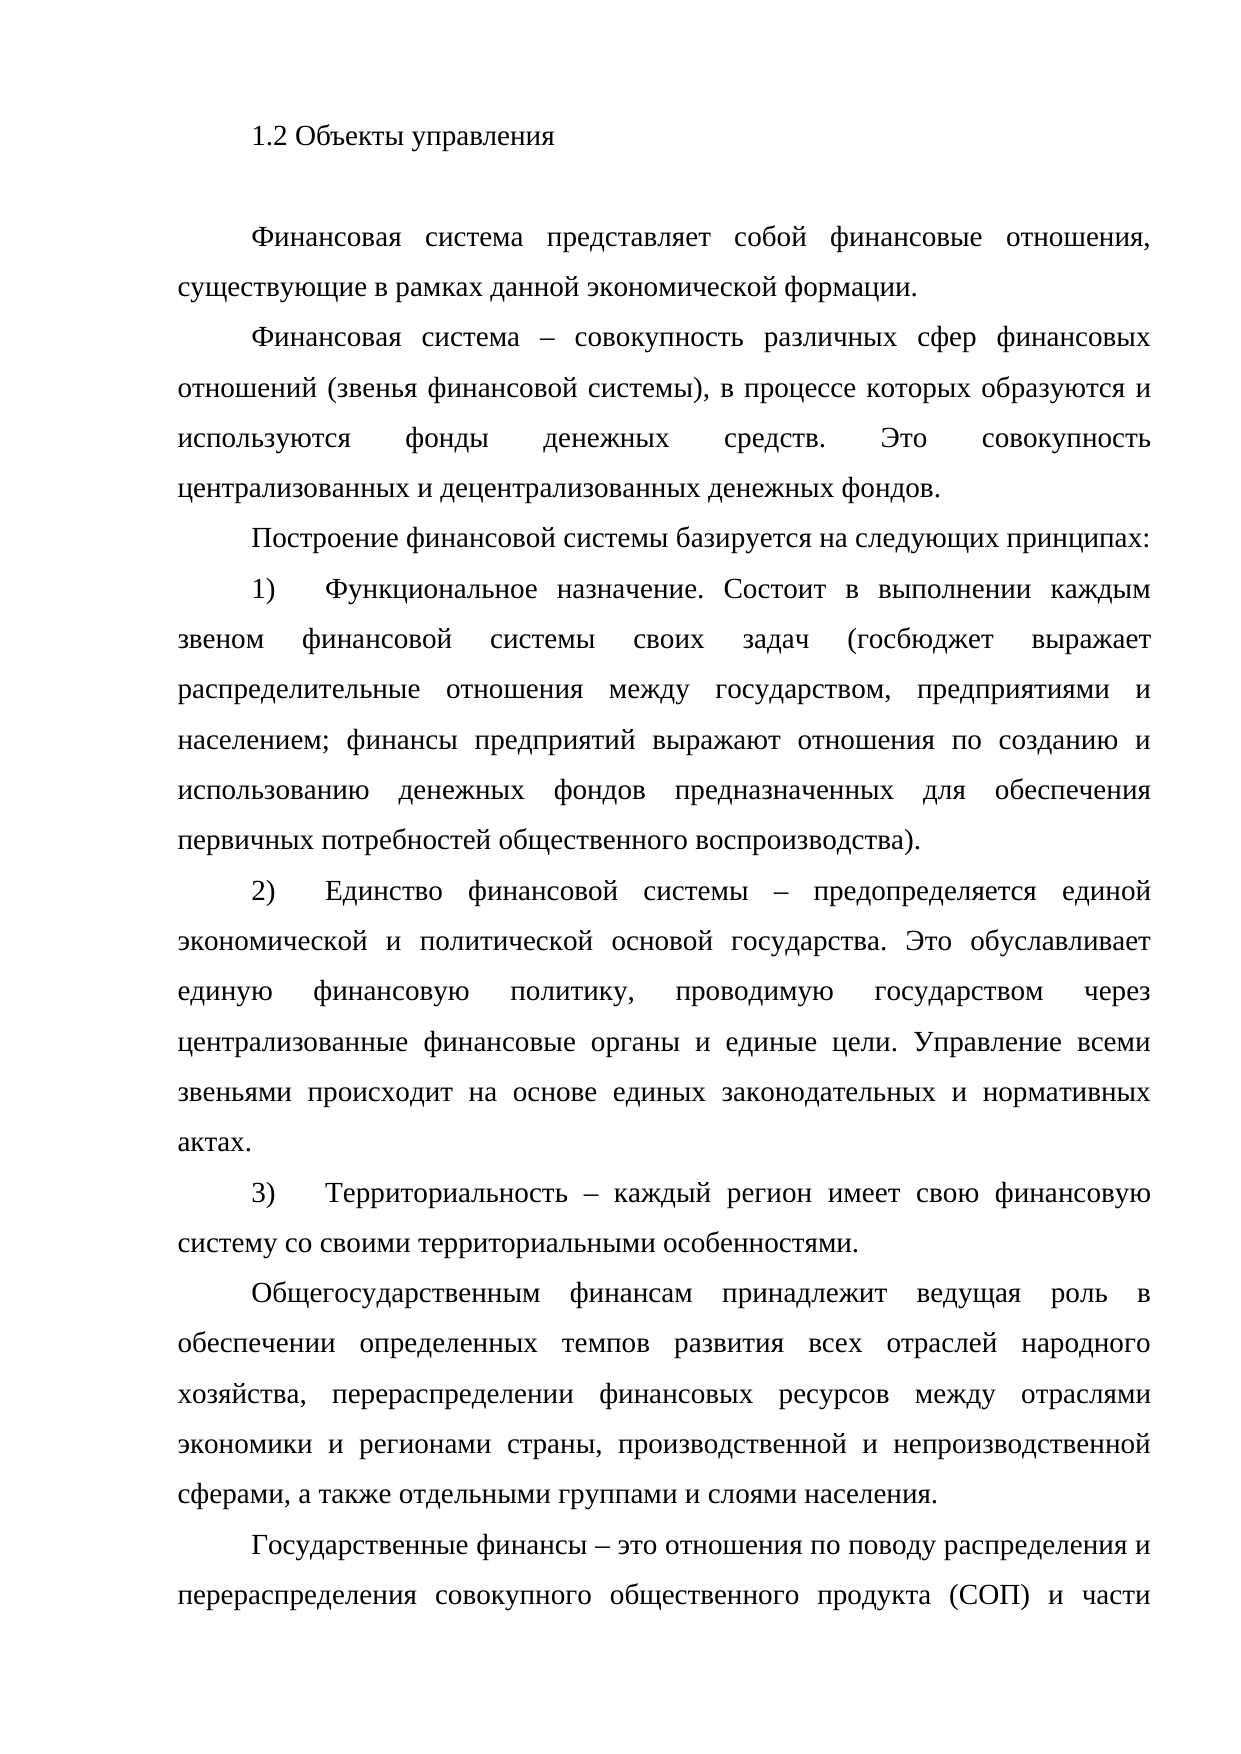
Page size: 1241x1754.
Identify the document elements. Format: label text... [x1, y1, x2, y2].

list Территориальность – каждый регион имеет свою финансовую систему со своими территориальными особенностями. [177, 1175, 1152, 1258]
text Финансовая система – совокупность различных сфер финансовых отношений (звенья финансовой системы), в процессе которых образуются и используются фонды денежных средств. Это совокупность централизованных и децентрализованных денежных фондов. [177, 319, 1152, 504]
text Построение финансовой системы базируется на следующих принципах: [177, 521, 1152, 554]
text Финансовая система представляет собой финансовые отношения, существующие в рамках данной экономической формации. [177, 219, 1152, 303]
list Функциональное назначение. Состоит в выполнении каждым звеном финансовой системы своих задач (госбюджет выражает распределительные отношения между государством, предприятиями и населением; финансы предприятий выражают отношения по созданию и использованию денежных фондов предназначенных для обеспечения первичных потребностей общественного воспроизводства). [177, 571, 1152, 856]
subtitle 1.2 Объекты управления [251, 118, 1152, 152]
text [177, 1527, 1152, 1611]
list Единство финансовой системы – предопределяется единой экономической и политической основой государства. Это обуславливает единую финансовую политику, проводимую государством через централизованные финансовые органы и единые цели. Управление всеми звеньями происходит на основе единых законодательных и нормативных актах. [177, 873, 1152, 1158]
text Общегосударственным финансам принадлежит ведущая роль в обеспечении определенных темпов развития всех отраслей народного хозяйства, перераспределении финансовых ресурсов между отраслями экономики и регионами страны, производственной и непроизводственной сферами, а также отдельными группами и слоями населения. [177, 1275, 1152, 1510]
